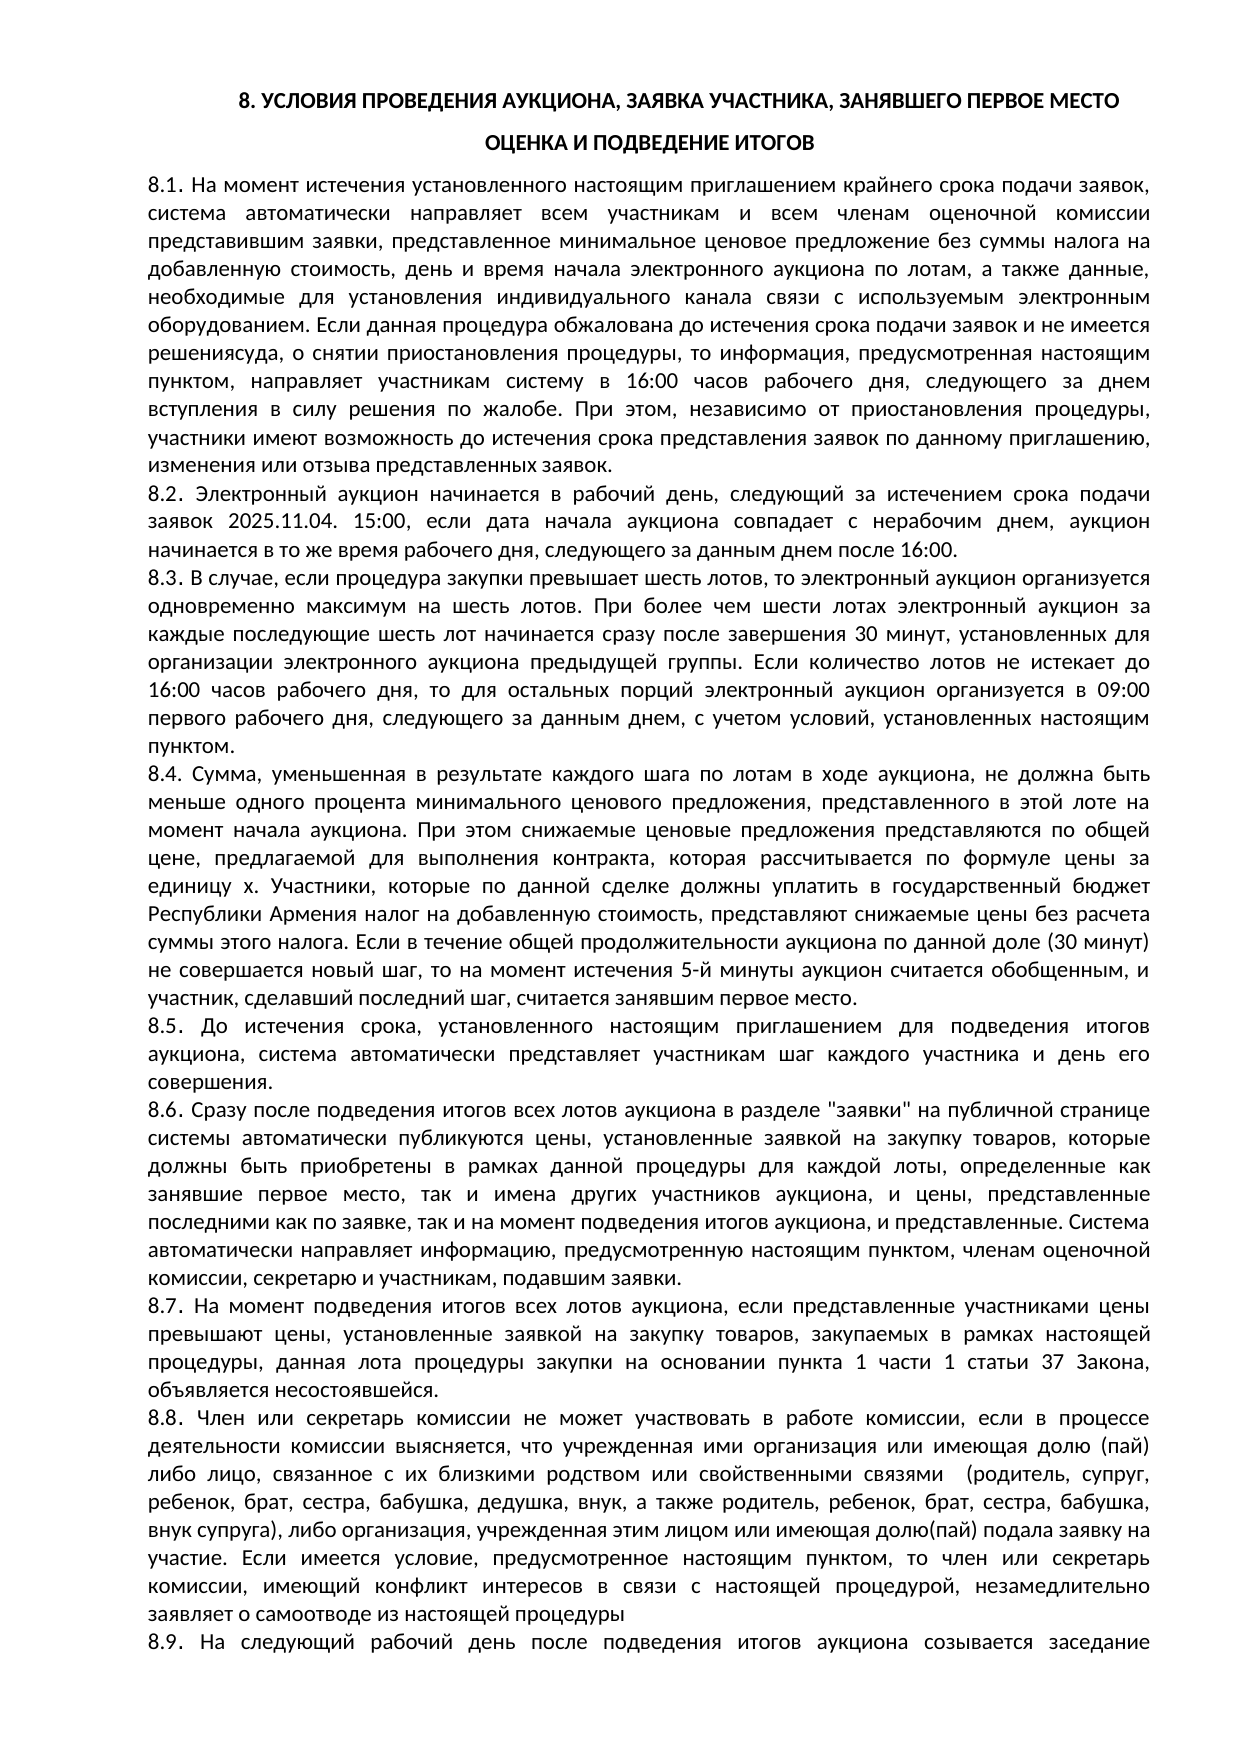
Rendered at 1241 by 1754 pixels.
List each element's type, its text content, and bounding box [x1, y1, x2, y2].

text 8.1․ На момент истечения установленного настоящим приглашением крайнего срока подачи заявок, система автоматически направляет всем участникам и всем членам оценочной комиссии представившим заявки, представленное минимальное ценовое предложение без суммы налога на добавленную стоимость, день и время начала электронного аукциона по лотам, а также данные, необходимые для установления индивидуального канала связи с используемым электронным оборудованием. Если данная процедура обжалована до истечения срока подачи заявок и не имеется решениясуда, о снятии приостановления процедуры, то информация, предусмотренная настоящим пунктом, направляет участникам систему в 16:00 часов рабочего дня, следующего за днем вступления в силу решения по жалобе. При этом, независимо от приостановления процедуры, участники имеют возможность до истечения срока представления заявок по данному приглашению, изменения или отзыва представленных заявок. [148, 170, 1152, 479]
text 8.2․ Электронный аукцион начинается в рабочий день, следующий за истечением срока подачи заявок 2025.11.04. 15:00 , если дата начала аукциона совпадает с нерабочим днем, аукцион начинается в то же время рабочего дня, следующего за данным днем после 16:00. [148, 479, 1152, 563]
text 8.8․ Член или секретарь комиссии не может участвовать в работе комиссии, если в процессе деятельности комиссии выясняется, что учрежденная ими организация или имеющая долю (пай) либо лицо, связанное с их близкими родством или свойственными связями (родитель, супруг, ребенок, брат, сестра, бабушка, дедушка, внук, а также родитель, ребенок, брат, сестра, бабушка, внук супруга), либо организация, учрежденная этим лицом или имеющая долю(пай) подала заявку на участие. Если имеется условие, предусмотренное настоящим пунктом, то член или секретарь комиссии, имеющий конфликт интересов в связи с настоящей процедурой, незамедлительно заявляет о самоотводе из настоящей процедуры [148, 1403, 1152, 1627]
text 8.5․ До истечения срока, установленного настоящим приглашением для подведения итогов аукциона, система автоматически представляет участникам шаг каждого участника и день его совершения. [148, 1011, 1152, 1095]
text 8. УСЛОВИЯ ПРОВЕДЕНИЯ АУКЦИОНА, ЗАЯВКА УЧАСТНИКА, ЗАНЯВШЕГО ПЕРВОЕ МЕСТО ОЦЕНКА И ПОДВЕДЕНИЕ ИТОГОВ [148, 86, 1152, 156]
text 8.7․ На момент подведения итогов всех лотов аукциона, если представленные участниками цены превышают цены, установленные заявкой на закупку товаров, закупаемых в рамках настоящей процедуры, данная лота процедуры закупки на основании пункта 1 части 1 статьи 37 Закона, объявляется несостоявшейся. [148, 1291, 1152, 1403]
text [148, 1627, 1152, 1656]
text 8.6․ Сразу после подведения итогов всех лотов аукциона в разделе "заявки" на публичной странице системы автоматически публикуются цены, установленные заявкой на закупку товаров, которые должны быть приобретены в рамках данной процедуры для каждой лоты, определенные как занявшие первое место, так и имена других участников аукциона, и цены, представленные последними как по заявке, так и на момент подведения итогов аукциона, и представленные. Система автоматически направляет информацию, предусмотренную настоящим пунктом, членам оценочной комиссии, секретарю и участникам, подавшим заявки. [148, 1095, 1152, 1291]
text 8.4. Сумма, уменьшенная в результате каждого шага по лотам в ходе аукциона, не должна быть меньше одного процента минимального ценового предложения, представленного в этой лоте на момент начала аукциона. При этом снижаемые ценовые предложения представляются по общей цене, предлагаемой для выполнения контракта, которая рассчитывается по формуле цены за единицу x. Участники, которые по данной сделке должны уплатить в государственный бюджет Республики Армения налог на добавленную стоимость, представляют снижаемые цены без расчета суммы этого налога. Если в течение общей продолжительности аукциона по данной доле (30 минут) не совершается новый шаг, то на момент истечения 5-й минуты аукцион считается обобщенным, и участник, сделавший последний шаг, считается занявшим первое место. [148, 759, 1152, 1011]
text 8.3․ В случае, если процедура закупки превышает шесть лотов, то электронный аукцион организуется одновременно максимум на шесть лотов. При более чем шести лотах электронный аукцион за каждые последующие шесть лот начинается сразу после завершения 30 минут, установленных для организации электронного аукциона предыдущей группы. Если количество лотов не истекает до 16:00 часов рабочего дня, то для остальных порций электронный аукцион организуется в 09:00 первого рабочего дня, следующего за данным днем, с учетом условий, установленных настоящим пунктом. [148, 563, 1152, 759]
